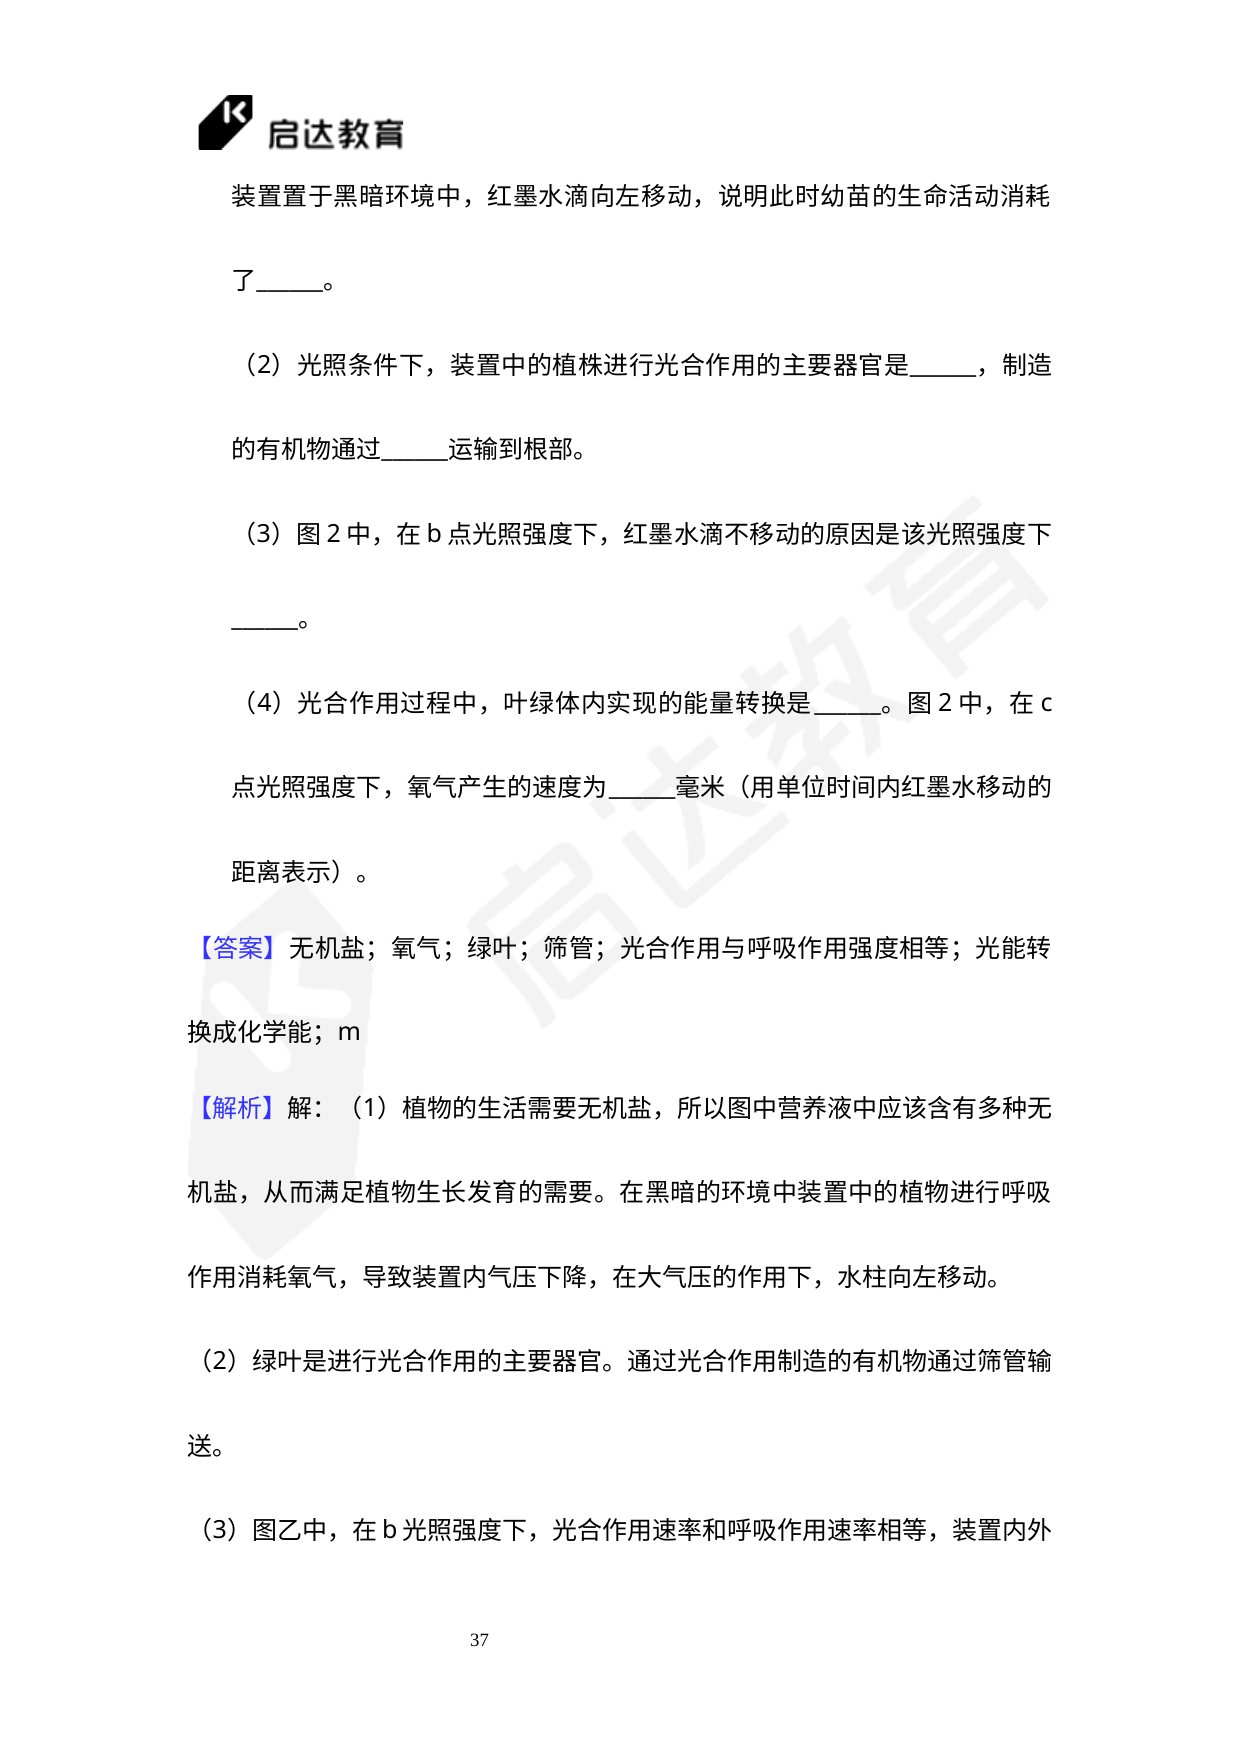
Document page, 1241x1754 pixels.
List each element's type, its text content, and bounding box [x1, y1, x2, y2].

picture [198, 95, 404, 150]
text 【答案】无机盐；氧气；绿叶；筛管；光合作用与呼吸作用强度相等；光能转换成化学能；m [187, 914, 1053, 1063]
